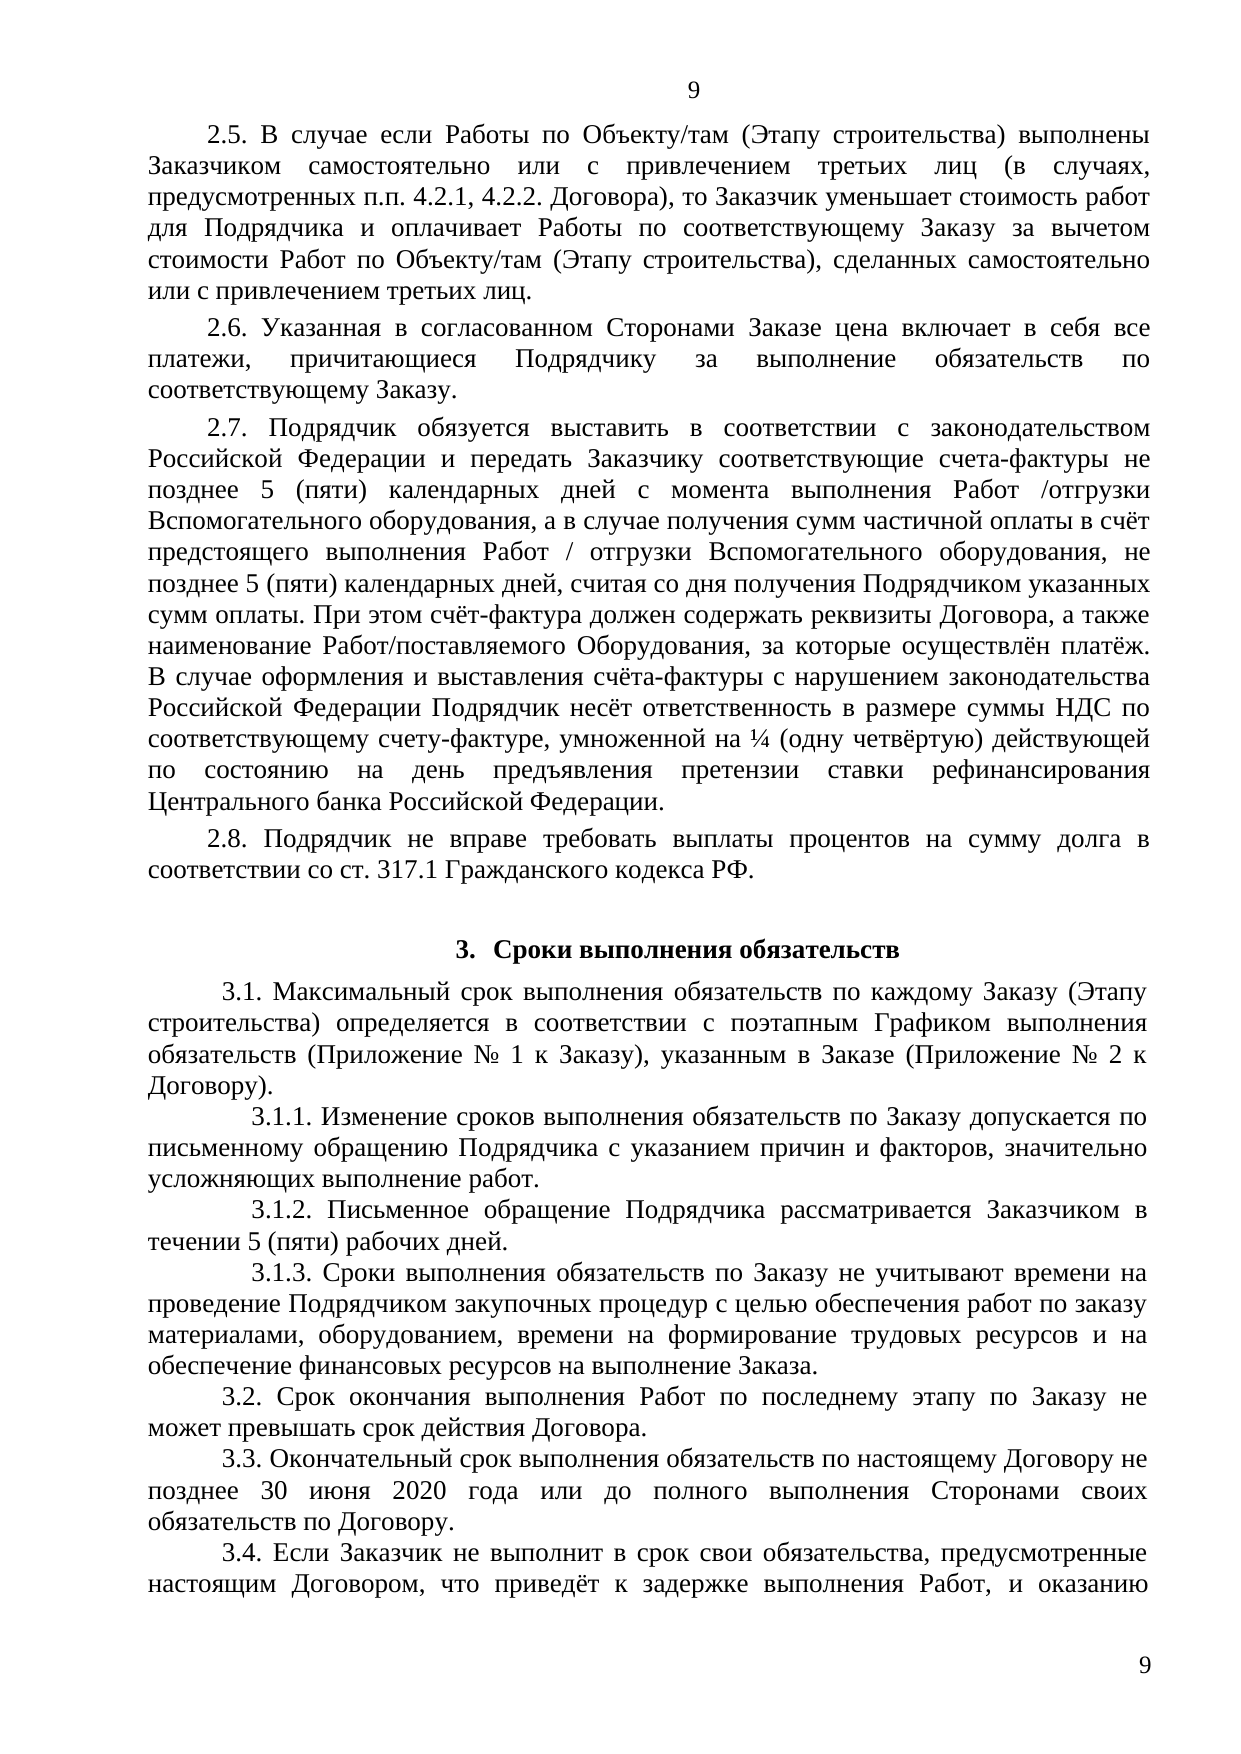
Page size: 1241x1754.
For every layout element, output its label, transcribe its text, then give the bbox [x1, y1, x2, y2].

text 3.3. Окончательный срок выполнения обязательств по настоящему Договору не позднее 30 июня 2020 года или до полного выполнения Сторонами своих обязательств по Договору. [148, 1443, 1148, 1536]
text 2.8. Подрядчик не вправе требовать выплаты процентов на сумму долга в соответствии со ст. 317.1 Гражданского кодекса РФ. [148, 822, 1152, 884]
text 3.1. Максимальный срок выполнения обязательств по каждому Заказу (Этапу строительства) определяется в соответствии с поэтапным Графиком выполнения обязательств (Приложение № 1 к Заказу), указанным в Заказе (Приложение № 2 к Договору). [148, 975, 1148, 1100]
text 3.1.3. Сроки выполнения обязательств по Заказу не учитывают времени на проведение Подрядчиком закупочных процедур с целью обеспечения работ по заказу материалами, оборудованием, времени на формирование трудовых ресурсов и на обеспечение финансовых ресурсов на выполнение Заказа. [148, 1256, 1148, 1380]
text 2.6. Указанная в согласованном Сторонами Заказе цена включает в себя все платежи, причитающиеся Подрядчику за выполнение обязательств по соответствующему Заказу. [148, 311, 1152, 405]
text 3.2. Срок окончания выполнения Работ по последнему этапу по Заказу не может превышать срок действия Договора. [148, 1380, 1148, 1443]
list Сроки выполнения обязательств [204, 933, 1152, 964]
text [148, 1536, 1148, 1598]
text 3.1.2. Письменное обращение Подрядчика рассматривается Заказчиком в течении 5 (пяти) рабочих дней. [148, 1193, 1148, 1256]
text 2.5. В случае если Работы по Объекту/там (Этапу строительства) выполнены Заказчиком самостоятельно или с привлечением третьих лиц (в случаях, предусмотренных п.п. 4.2.1, 4.2.2. Договора), то Заказчик уменьшает стоимость работ для Подрядчика и оплачивает Работы по соответствующему Заказу за вычетом стоимости Работ по Объекту/там (Этапу строительства), сделанных самостоятельно или с привлечением третьих лиц. [148, 118, 1152, 305]
text 3.1.1. Изменение сроков выполнения обязательств по Заказу допускается по письменному обращению Подрядчика с указанием причин и факторов, значительно усложняющих выполнение работ. [148, 1100, 1148, 1193]
text 2.7. Подрядчик обязуется выставить в соответствии с законодательством Российской Федерации и передать Заказчику соответствующие счета-фактуры не позднее 5 (пяти) календарных дней с момента выполнения Работ /отгрузки Вспомогательного оборудования, а в случае получения сумм частичной оплаты в счёт предстоящего выполнения Работ / отгрузки Вспомогательного оборудования, не позднее 5 (пяти) календарных дней, считая со дня получения Подрядчиком указанных сумм оплаты. При этом счёт-фактура должен содержать реквизиты Договора, а также наименование Работ/поставляемого Оборудования, за которые осуществлён платёж. В случае оформления и выставления счёта-фактуры с нарушением законодательства Российской Федерации Подрядчик несёт ответственность в размере суммы НДС по соответствующему счету-фактуре, умноженной на ¼ (одну четвёртую) действующей по состоянию на день предъявления претензии ставки рефинансирования Центрального банка Российской Федерации. [148, 411, 1152, 816]
